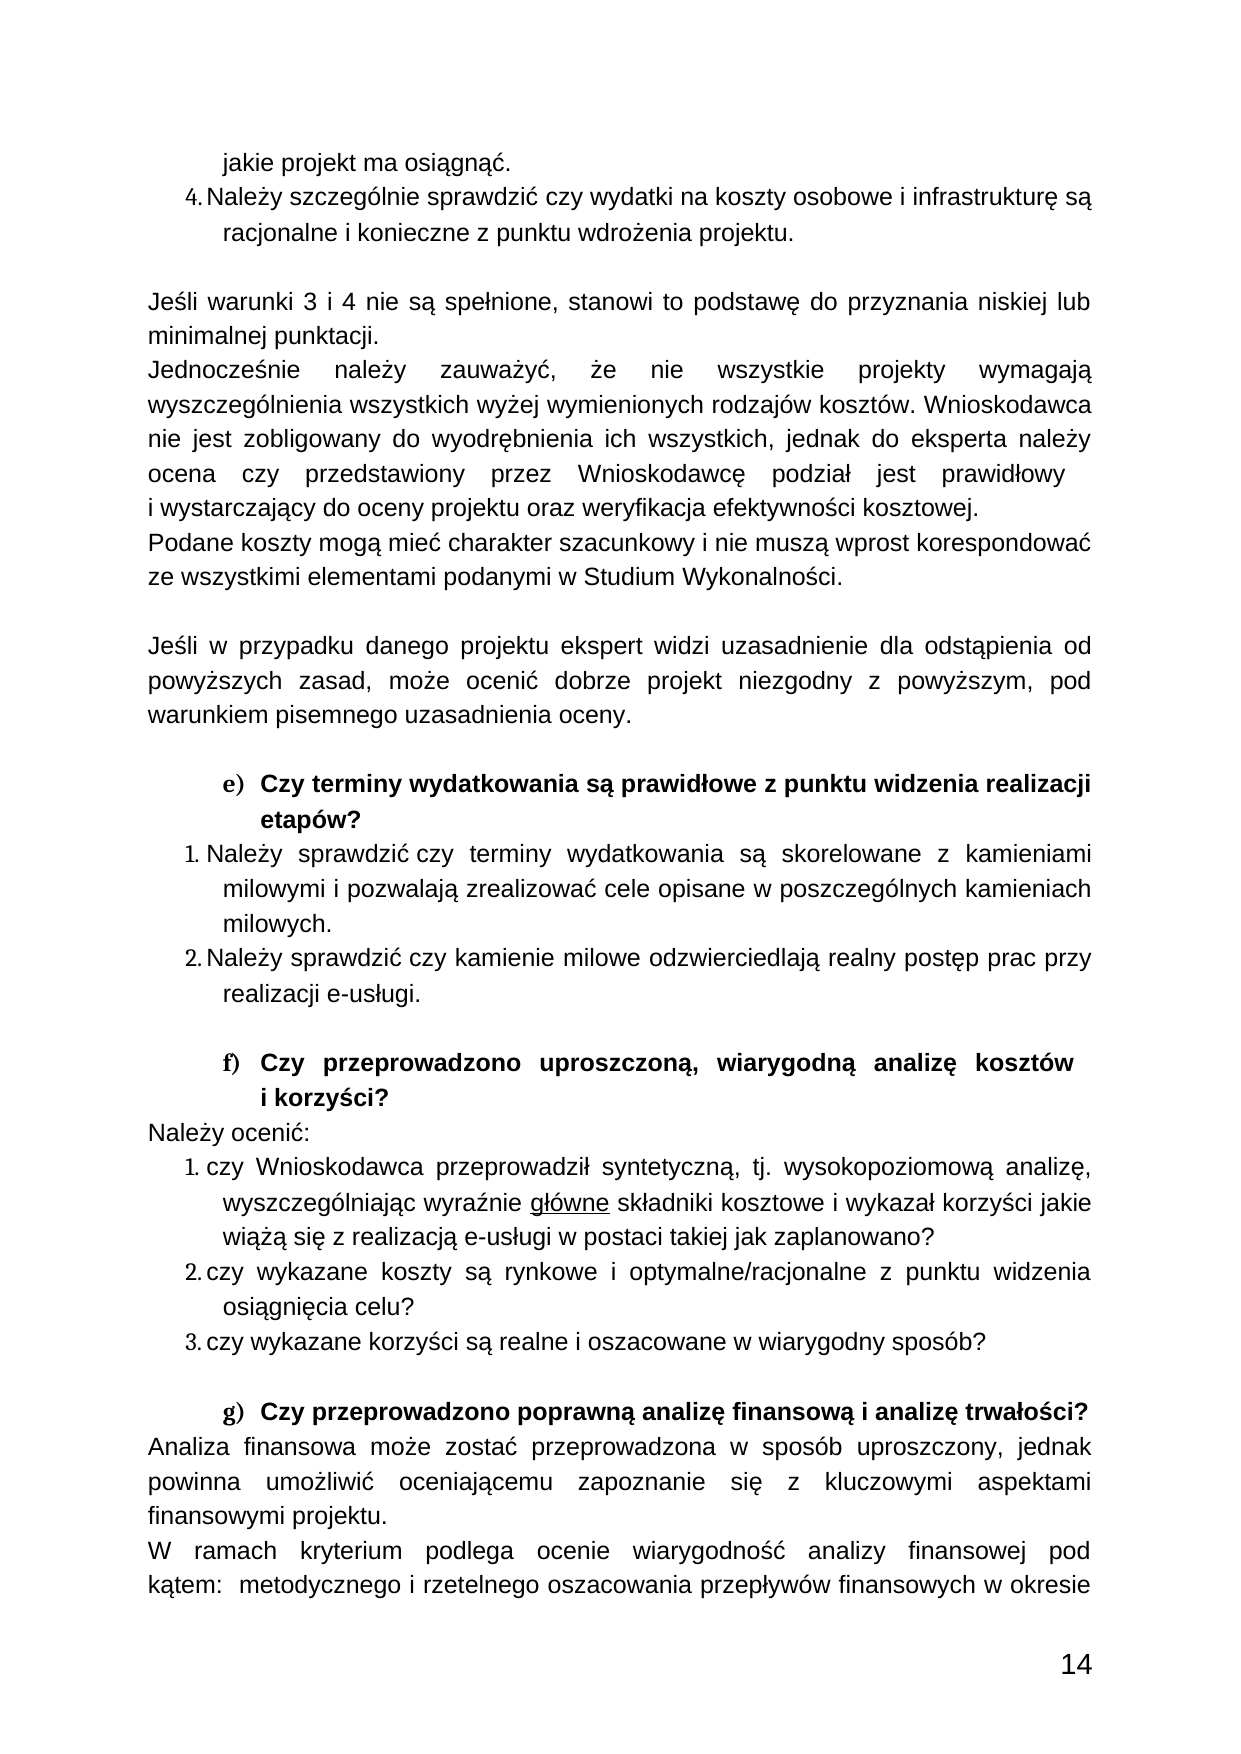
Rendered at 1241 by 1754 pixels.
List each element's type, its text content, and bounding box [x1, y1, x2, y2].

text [148, 1536, 1093, 1599]
list Należy szczególnie sprawdzić czy wydatki na koszty osobowe i infrastrukturę są racjonalne i konieczne z punktu wdrożenia projektu. [185, 182, 1093, 246]
text Podane koszty mogą mieć charakter szacunkowy i nie muszą wprost korespondować ze wszystkimi elementami podanymi w Studium Wykonalności. [148, 528, 1093, 591]
list Należy sprawdzić czy kamienie milowe odzwierciedlają realny postęp prac przy realizacji e-usługi. [185, 943, 1093, 1008]
text Jeśli w przypadku danego projektu ekspert widzi uzasadnienie dla odstąpienia od powyższych zasad, może ocenić dobrze projekt niezgodny z powyższym, pod warunkiem pisemnego uzasadnienia oceny. [148, 631, 1093, 729]
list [185, 148, 1093, 176]
list czy wykazane koszty są rynkowe i optymalne/racjonalne z punktu widzenia osiągnięcia celu? [185, 1257, 1093, 1321]
list czy Wnioskodawca przeprowadził syntetyczną, tj. wysokopoziomową analizę, wyszczególniając wyraźnie główne składniki kosztowe i wykazał korzyści jakie wiążą się z realizacją e-usługi w postaci takiej jak zaplanowano? [185, 1152, 1093, 1251]
text Należy ocenić: [148, 1118, 1093, 1146]
list czy wykazane korzyści są realne i oszacowane w wiarygodny sposób? [185, 1326, 1093, 1356]
list Czy terminy wydatkowania są prawidłowe z punktu widzenia realizacji etapów? [223, 769, 1093, 833]
text Analiza finansowa może zostać przeprowadzona w sposób uproszczony, jednak powinna umożliwić oceniającemu zapoznanie się z kluczowymi aspektami finansowymi projektu. [148, 1432, 1093, 1530]
list Czy przeprowadzono poprawną analizę finansową i analizę trwałości? [223, 1397, 1093, 1426]
text Jeśli warunki 3 i 4 nie są spełnione, stanowi to podstawę do przyznania niskiej lub minimalnej punktacji. [148, 286, 1093, 350]
list Czy przeprowadzono uproszczoną, wiarygodną analizę kosztów i korzyści? [223, 1048, 1093, 1112]
list Należy sprawdzić czy terminy wydatkowania są skorelowane z kamieniami milowymi i pozwalają zrealizować cele opisane w poszczególnych kamieniach milowych. [185, 839, 1093, 938]
text Jednocześnie należy zauważyć, że nie wszystkie projekty wymagają wyszczególnienia wszystkich wyżej wymienionych rodzajów kosztów. Wnioskodawca nie jest zobligowany do wyodrębnienia ich wszystkich, jednak do eksperta należy ocena czy przedstawiony przez Wnioskodawcę podział jest prawidłowy i wystarczający do oceny projektu oraz weryfikacja efektywności kosztowej. [148, 355, 1093, 522]
